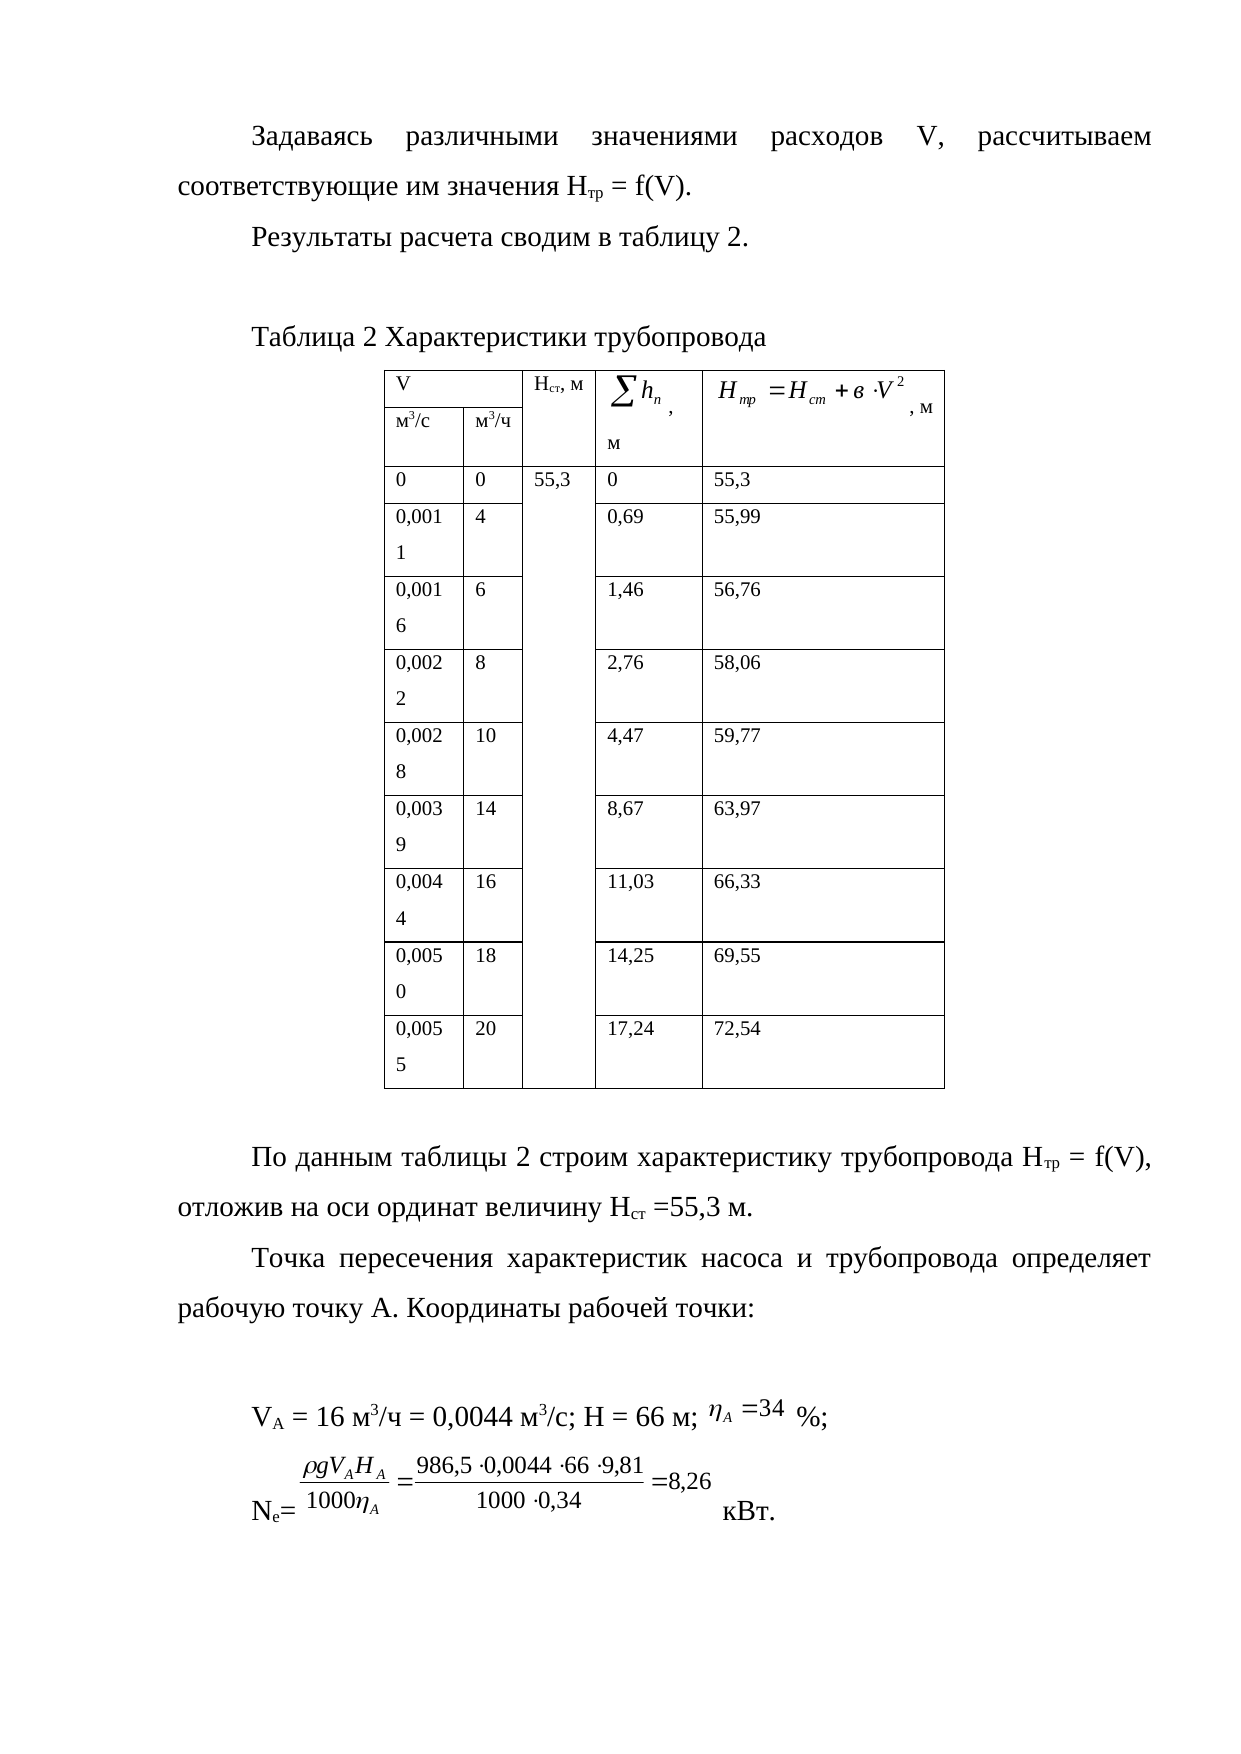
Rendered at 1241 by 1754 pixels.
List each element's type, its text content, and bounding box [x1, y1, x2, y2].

table_header , м [596, 371, 702, 466]
table_cell 0 [385, 467, 463, 503]
text По данным таблицы 2 строим характеристику трубопровода Нтр = f(V), отложив на оси ординат величину Нст =55,3 м. [177, 1139, 1152, 1223]
table_cell 4,47 [596, 723, 702, 795]
table_cell 56,76 [703, 577, 944, 649]
table_cell 8,67 [596, 796, 702, 868]
table_cell 0,0011 [385, 504, 463, 576]
text Результаты расчета сводим в таблицу 2. [177, 219, 1152, 252]
table_cell 66,33 [703, 869, 944, 941]
table_cell 16 [464, 869, 522, 941]
table_cell 72,54 [703, 1016, 944, 1088]
table_cell 14 [464, 796, 522, 868]
table_cell 6 [464, 577, 522, 649]
table_cell 63,97 [703, 796, 944, 868]
table_cell 1,46 [596, 577, 702, 649]
table_cell 11,03 [596, 869, 702, 941]
table_cell 20 [464, 1016, 522, 1088]
table_cell 2,76 [596, 650, 702, 722]
table_cell 0,0028 [385, 723, 463, 795]
text Таблица 2 Характеристики трубопровода [177, 319, 1152, 353]
table_cell 0,0050 [385, 943, 463, 1014]
table_cell 0 [596, 467, 702, 503]
table_cell 55,99 [703, 504, 944, 576]
table_cell 0,0016 [385, 577, 463, 649]
table_cell 14,25 [596, 943, 702, 1014]
table_header , м [703, 371, 944, 466]
table_header Нст, м [523, 371, 595, 466]
table_cell 17,24 [596, 1016, 702, 1088]
table_cell 58,06 [703, 650, 944, 722]
table_cell 8 [464, 650, 522, 722]
table_cell м3/ч [464, 408, 522, 466]
text Задаваясь различными значениями расходов V, рассчитываем соответствующие им значения Нтр = f(V). [177, 118, 1152, 202]
table_cell 0,0039 [385, 796, 463, 868]
text Ne= кВт. [177, 1450, 1152, 1526]
table_cell 69,55 [703, 943, 944, 1014]
table_cell 0,69 [596, 504, 702, 576]
table_cell 10 [464, 723, 522, 795]
table_cell 18 [464, 943, 522, 1014]
table_cell 0 [464, 467, 522, 503]
text VА = 16 м3/ч = 0,0044 м3/с; Н = ; %; [177, 1391, 1152, 1433]
table_cell 55,3 [523, 467, 595, 1088]
table_cell м3/с [385, 408, 463, 466]
table_cell 0,0055 [385, 1016, 463, 1088]
table_cell 0,0022 [385, 650, 463, 722]
table_cell 55,3 [703, 467, 944, 503]
table_header V [385, 371, 522, 407]
table_cell 0,0044 [385, 869, 463, 941]
table_cell 4 [464, 504, 522, 576]
text Точка пересечения характеристик насоса и трубопровода определяет рабочую точку А. Координаты рабочей точки: [177, 1240, 1152, 1323]
table_cell 59,77 [703, 723, 944, 795]
